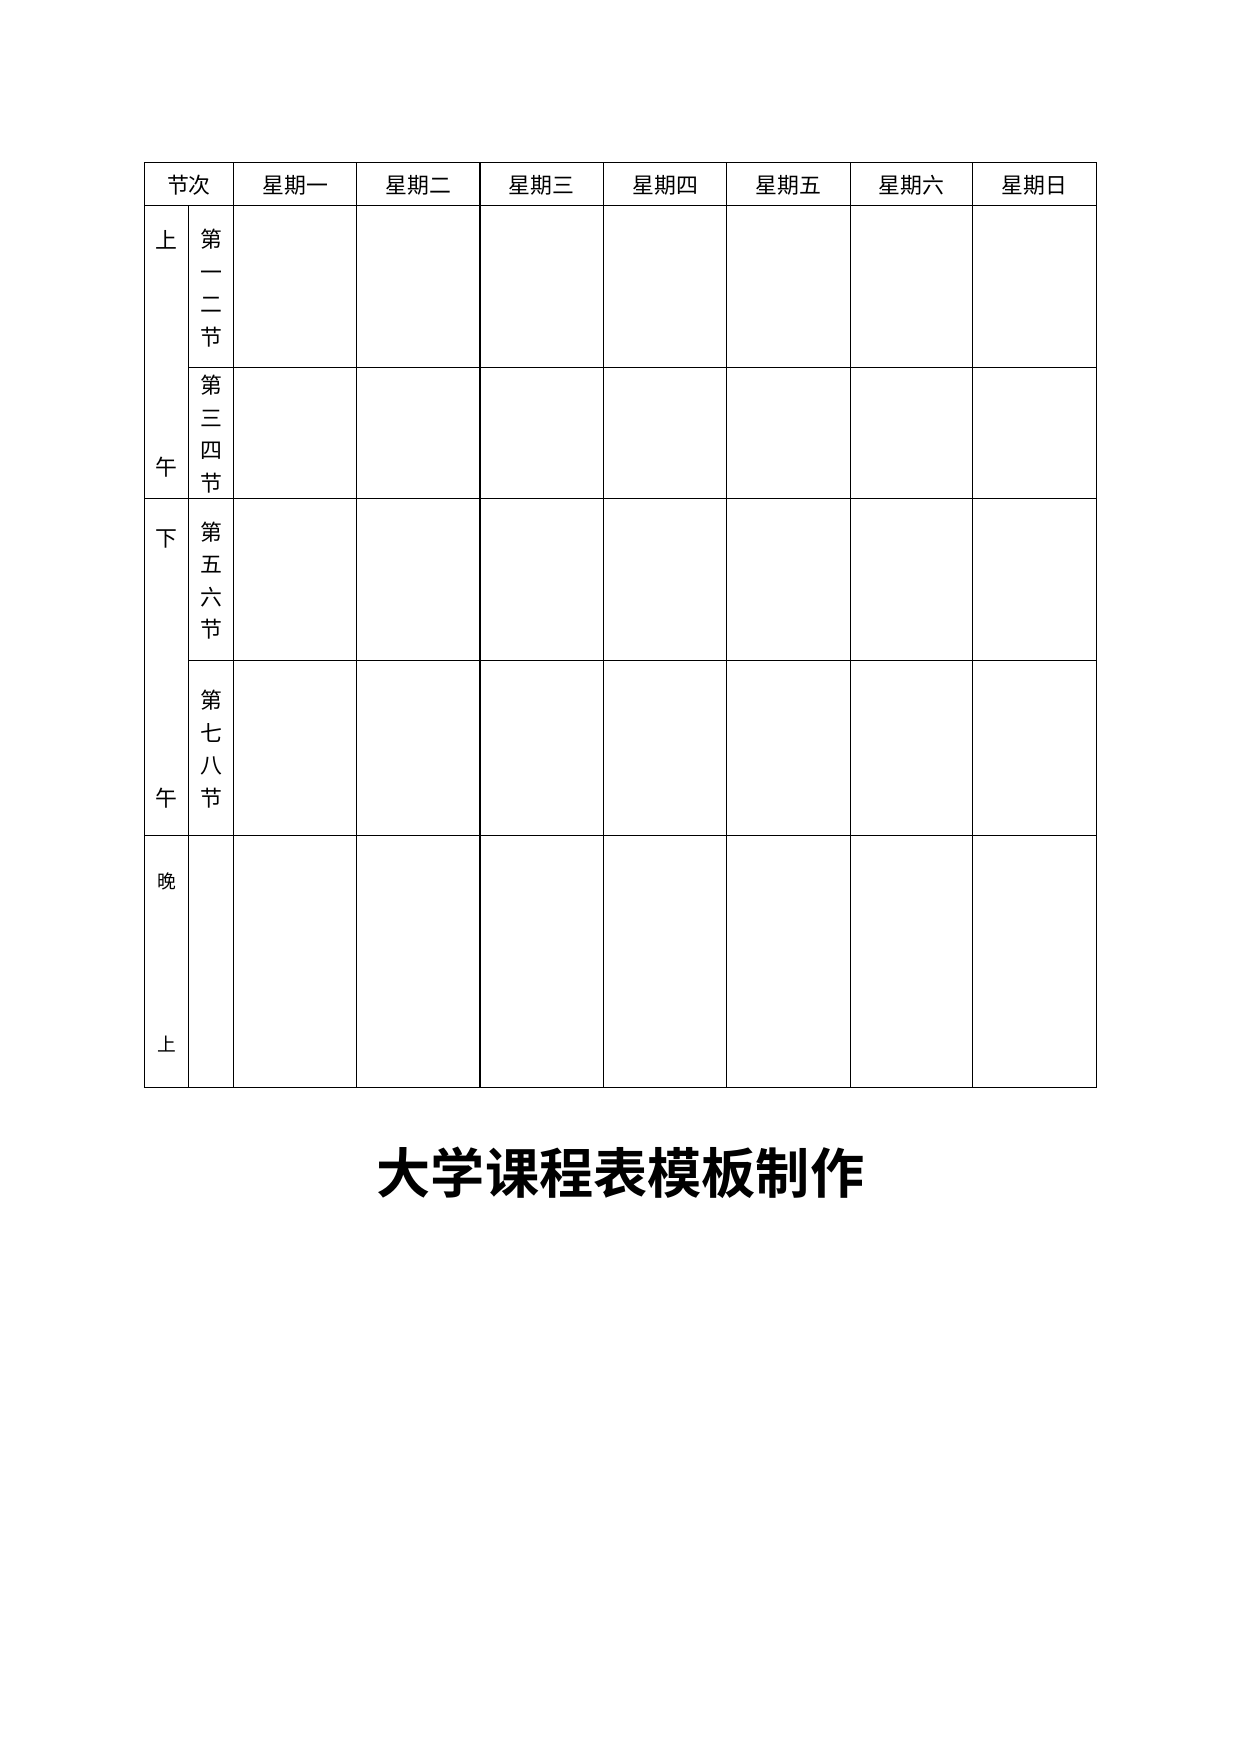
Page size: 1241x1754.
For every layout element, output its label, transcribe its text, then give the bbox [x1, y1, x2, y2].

table_cell [481, 206, 603, 367]
table_header 星期四 [604, 163, 726, 205]
table_cell [851, 206, 972, 367]
table_cell [851, 499, 972, 659]
table_cell [234, 836, 356, 1087]
table_cell 晚 上 [145, 836, 188, 1087]
table_cell [234, 661, 356, 835]
table_cell [973, 661, 1096, 835]
table_cell [973, 368, 1096, 498]
table_header 星期日 [973, 163, 1096, 205]
table_cell 第 五 六 节 [189, 499, 233, 659]
table_cell [604, 661, 726, 835]
table_cell 下 午 [145, 499, 188, 835]
table_cell [234, 368, 356, 498]
table_cell [851, 661, 972, 835]
table_cell [727, 368, 850, 498]
table_cell [481, 836, 603, 1087]
table_cell [973, 206, 1096, 367]
table_cell [357, 499, 479, 659]
table_cell [727, 499, 850, 659]
table_cell [727, 836, 850, 1087]
table_cell 第 三 四 节 [189, 368, 233, 498]
table_cell [851, 836, 972, 1087]
table_cell [973, 836, 1096, 1087]
table_cell 上 午 [145, 206, 188, 498]
table_cell [234, 206, 356, 367]
table_cell [234, 499, 356, 659]
table_cell [357, 368, 479, 498]
table_cell [481, 499, 603, 659]
table_cell [481, 368, 603, 498]
table_header 星期五 [727, 163, 850, 205]
table_cell [727, 206, 850, 367]
table_cell [604, 206, 726, 367]
table_cell [604, 499, 726, 659]
table_cell [851, 368, 972, 498]
table_cell [604, 836, 726, 1087]
table_header 星期六 [851, 163, 972, 205]
table_header 星期一 [234, 163, 356, 205]
table_cell 第 一 二 节 [189, 206, 233, 367]
table_cell [357, 661, 479, 835]
table_cell [727, 661, 850, 835]
table_cell 第 七 八 节 [189, 661, 233, 835]
table_header 星期二 [357, 163, 479, 205]
table_cell [189, 836, 233, 1087]
text 大学课程表模板制作 [187, 1121, 1053, 1218]
table_header 节次 [145, 163, 233, 205]
table_cell [973, 499, 1096, 659]
table_cell [357, 836, 479, 1087]
table_cell [481, 661, 603, 835]
table_header 星期三 [481, 163, 603, 205]
table_cell [604, 368, 726, 498]
table_cell [357, 206, 479, 367]
